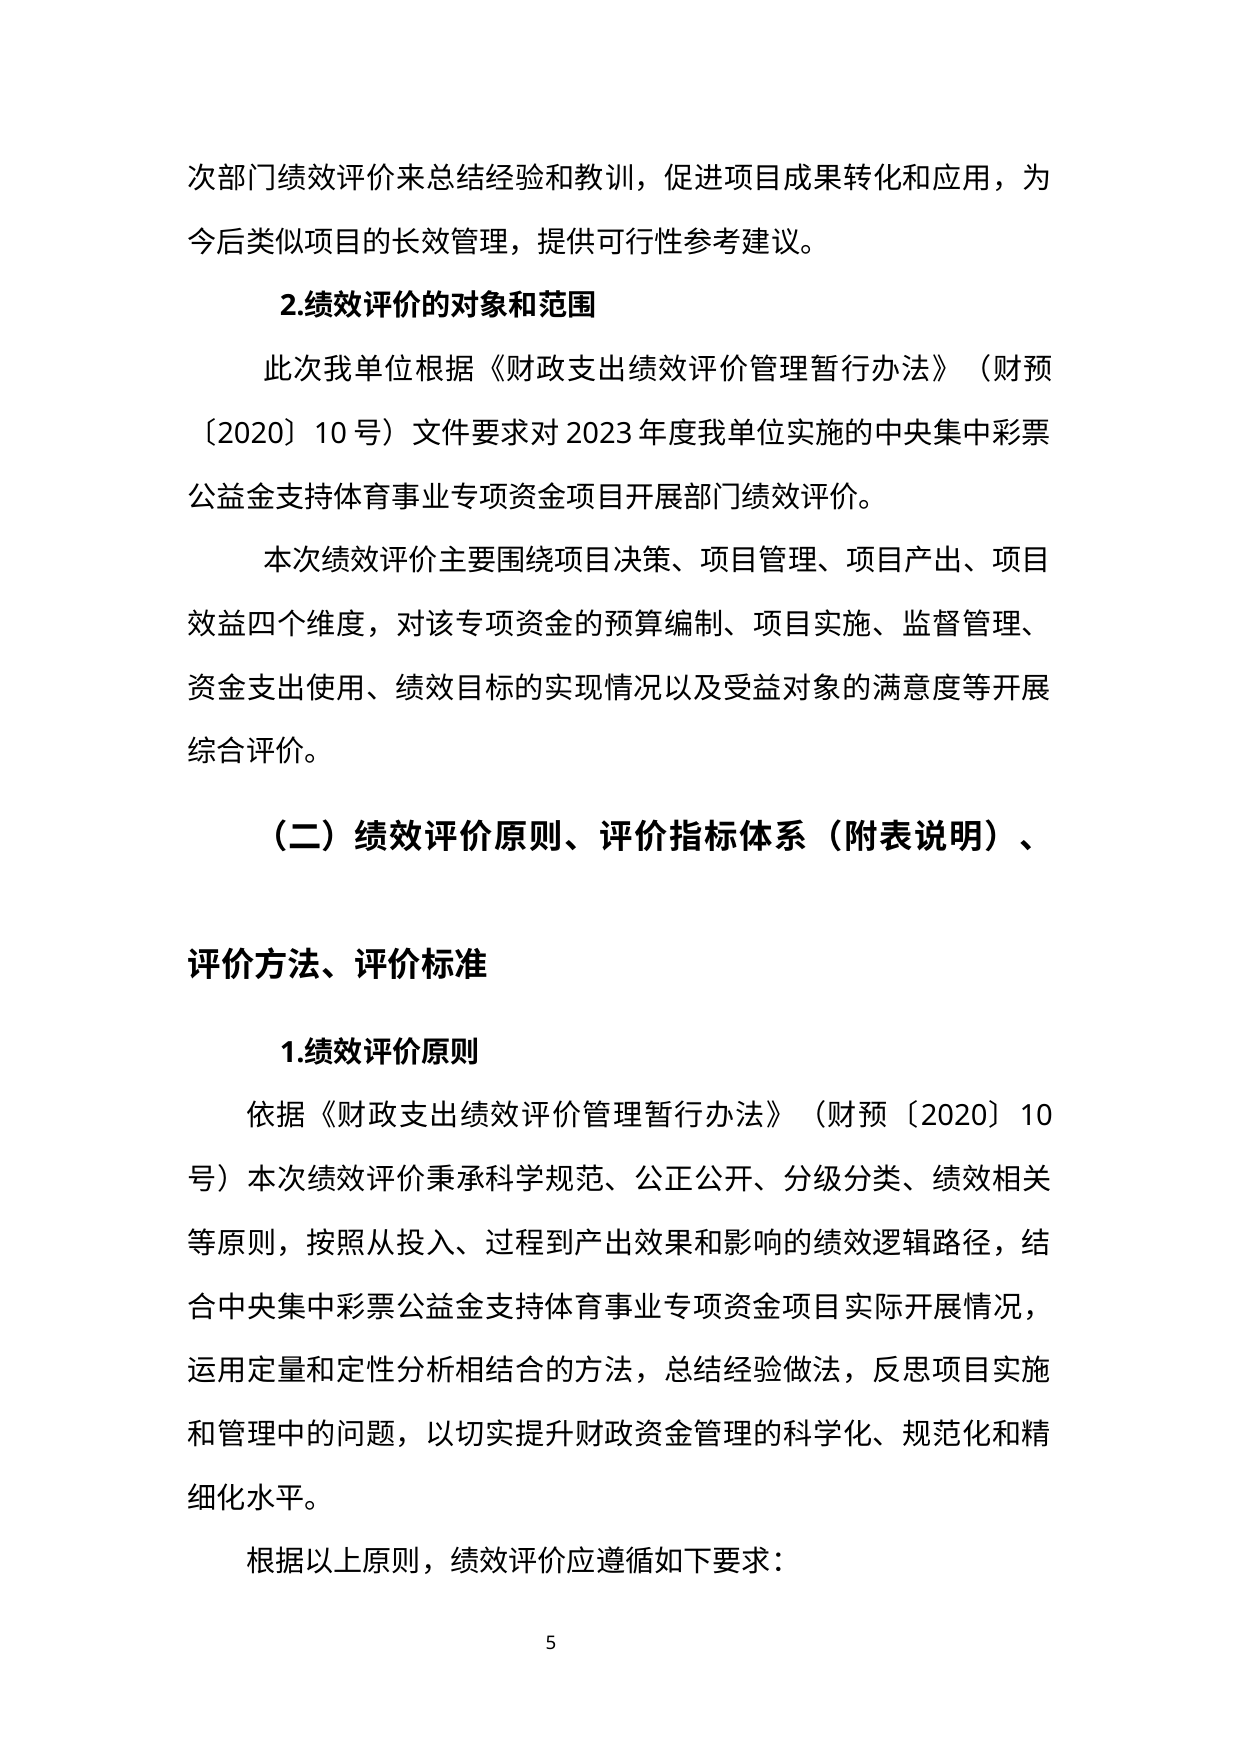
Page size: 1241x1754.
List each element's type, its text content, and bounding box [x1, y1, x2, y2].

text 根据以上原则，绩效评价应遵循如下要求： [187, 1538, 1053, 1580]
subtitle 2.绩效评价的对象和范围 [187, 282, 1053, 324]
text 此次我单位根据《财政支出绩效评价管理暂行办法》（财预〔2020〕10号）文件要求对2023年度我单位实施的中央集中彩票公益金支持体育事业专项资金项目开展部门绩效评价。 [187, 346, 1053, 516]
text 依据《财政支出绩效评价管理暂行办法》（财预〔2020〕10号）本次绩效评价秉承科学规范、公正公开、分级分类、绩效相关等原则，按照从投入、过程到产出效果和影响的绩效逻辑路径，结合中央集中彩票公益金支持体育事业专项资金项目实际开展情况，运用定量和定性分析相结合的方法，总结经验做法，反思项目实施和管理中的问题，以切实提升财政资金管理的科学化、规范化和精细化水平。 [187, 1092, 1053, 1517]
subtitle 绩效评价原则、评价指标体系（附表说明）、评价方法、评价标准 [187, 792, 1053, 1004]
text 本次绩效评价主要围绕项目决策、项目管理、项目产出、项目效益四个维度，对该专项资金的预算编制、项目实施、监督管理、资金支出使用、绩效目标的实现情况以及受益对象的满意度等开展综合评价。 [187, 537, 1053, 770]
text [187, 154, 1053, 261]
subtitle 1.绩效评价原则 [187, 1028, 1053, 1071]
